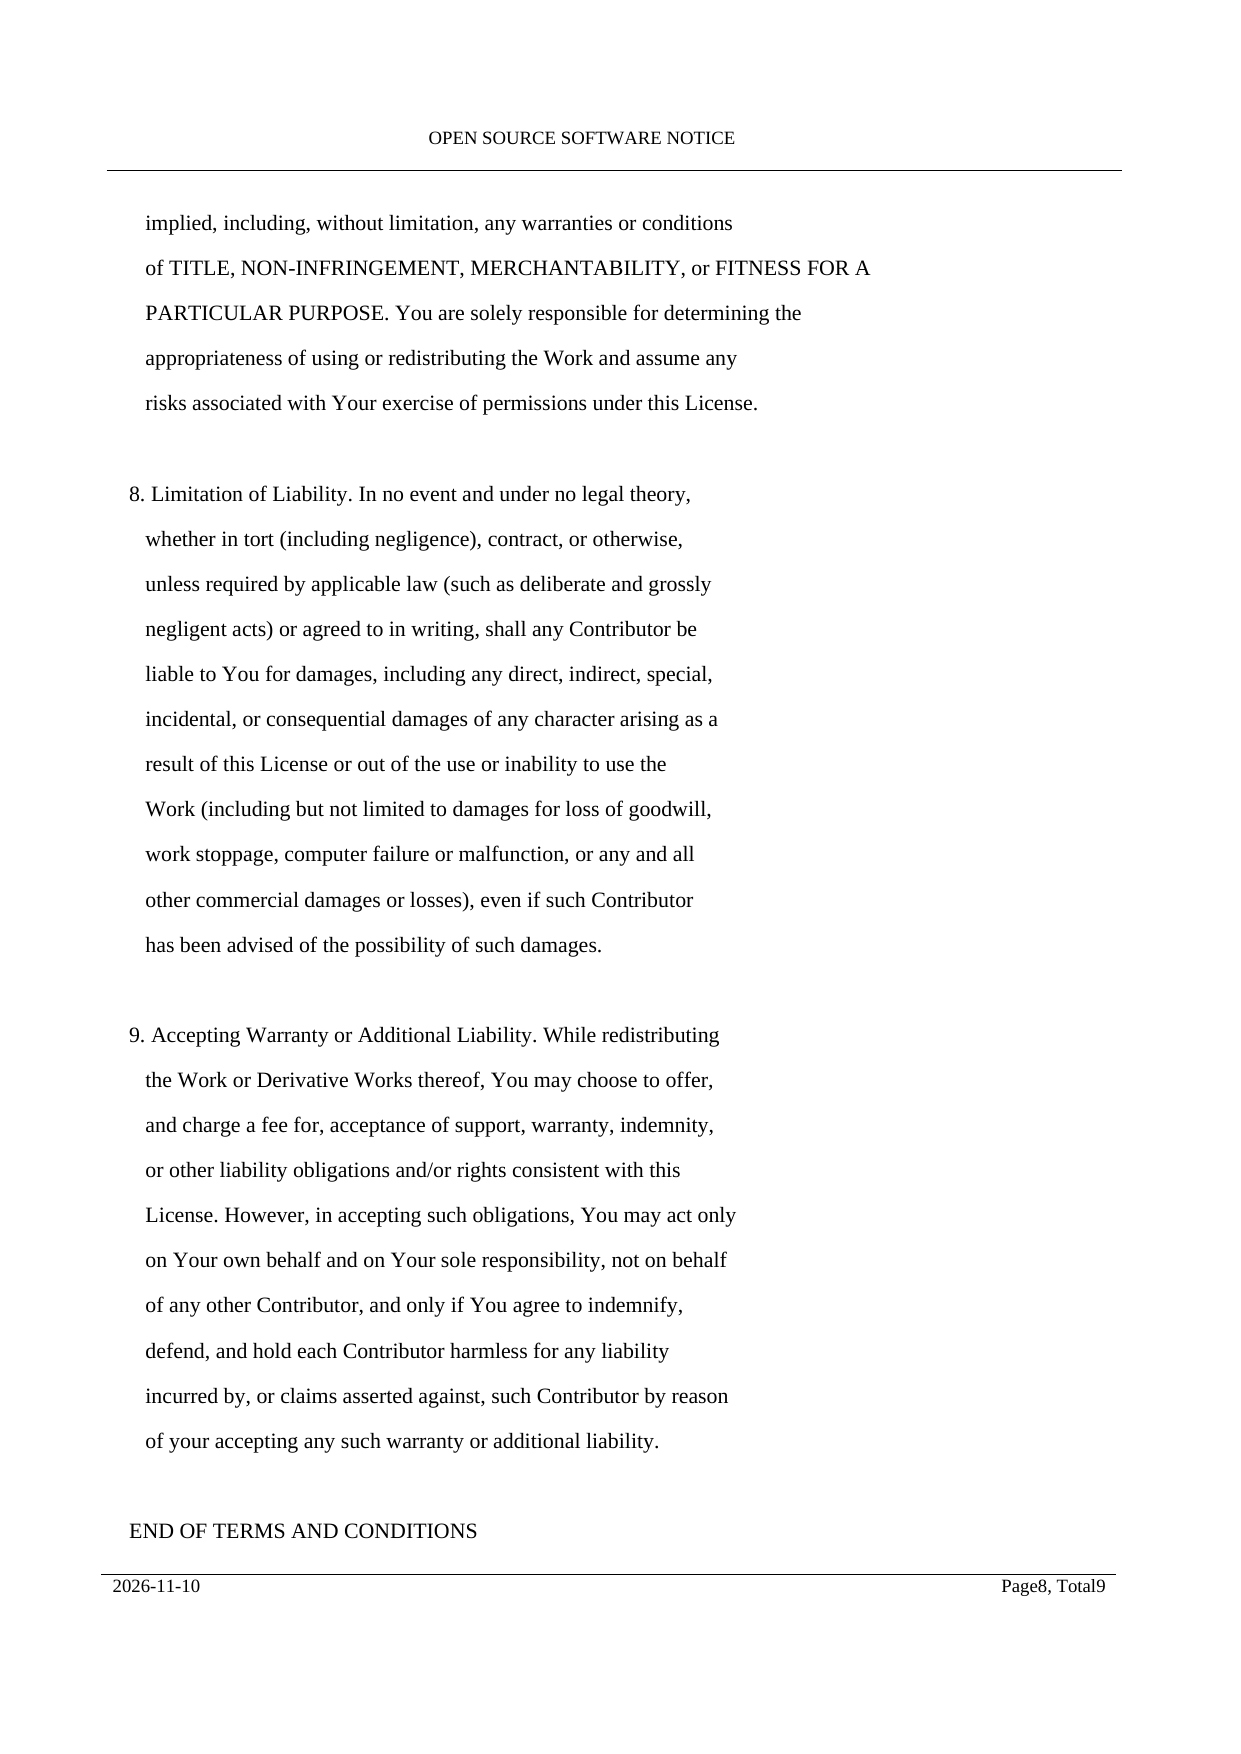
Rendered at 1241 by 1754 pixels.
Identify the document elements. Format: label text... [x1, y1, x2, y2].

text the Work or Derivative Works thereof, You may choose to offer, [112, 1063, 1128, 1096]
text whether in tort (including negligence), contract, or otherwise, [112, 522, 1128, 554]
text of any other Contributor, and only if You agree to indemnify, [112, 1289, 1128, 1321]
text work stoppage, computer failure or malfunction, or any and all [112, 838, 1128, 870]
text has been advised of the possibility of such damages. [112, 928, 1128, 961]
text of your accepting any such warranty or additional liability. [112, 1424, 1128, 1457]
text unless required by applicable law (such as deliberate and grossly [112, 567, 1128, 600]
text other commercial damages or losses), even if such Contributor [112, 883, 1128, 915]
text incurred by, or claims asserted against, such Contributor by reason [112, 1379, 1128, 1412]
text or other liability obligations and/or rights consistent with this [112, 1153, 1128, 1186]
text 8. Limitation of Liability. In no event and under no legal theory, [112, 477, 1128, 509]
text Work (including but not limited to damages for loss of goodwill, [112, 793, 1128, 825]
text defend, and hold each Contributor harmless for any liability [112, 1334, 1128, 1366]
text and charge a fee for, acceptance of support, warranty, indemnity, [112, 1108, 1128, 1141]
text incidental, or consequential damages of any character arising as a [112, 702, 1128, 735]
text liable to You for damages, including any direct, indirect, special, [112, 657, 1128, 690]
text END OF TERMS AND CONDITIONS [112, 1514, 1128, 1547]
text implied, including, without limitation, any warranties or conditions [112, 206, 1128, 239]
text PARTICULAR PURPOSE. You are solely responsible for determining the [112, 297, 1128, 329]
text 9. Accepting Warranty or Additional Liability. While redistributing [112, 1018, 1128, 1051]
text on Your own behalf and on Your sole responsibility, not on behalf [112, 1244, 1128, 1276]
text of TITLE, NON-INFRINGEMENT, MERCHANTABILITY, or FITNESS FOR A [112, 251, 1128, 284]
text License. However, in accepting such obligations, You may act only [112, 1199, 1128, 1231]
text appropriateness of using or redistributing the Work and assume any [112, 342, 1128, 374]
text negligent acts) or agreed to in writing, shall any Contributor be [112, 612, 1128, 645]
text result of this License or out of the use or inability to use the [112, 748, 1128, 780]
text risks associated with Your exercise of permissions under this License. [112, 387, 1128, 419]
